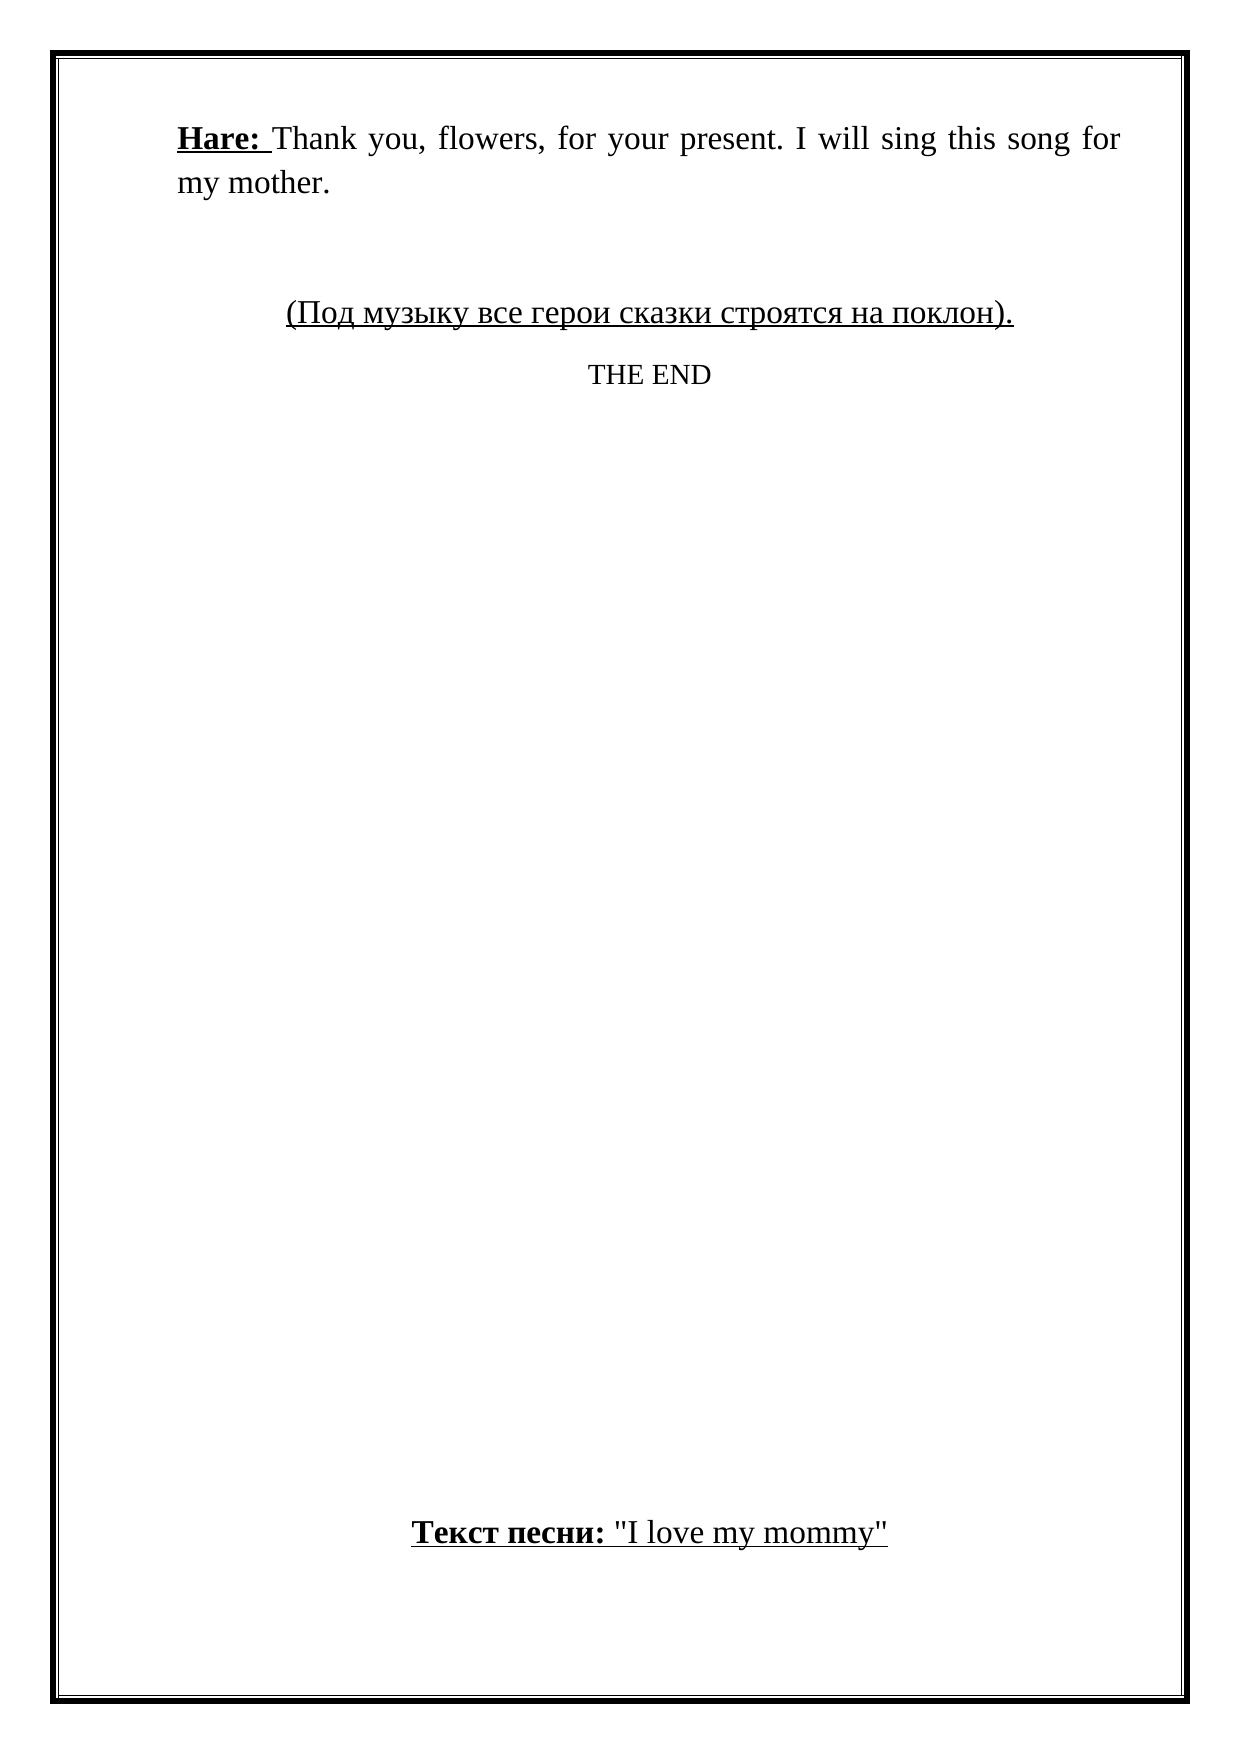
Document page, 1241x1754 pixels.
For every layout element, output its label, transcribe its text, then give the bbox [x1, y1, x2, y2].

text THE END [177, 357, 1122, 390]
text (Под музыку все герои сказки строятся на поклон). [177, 292, 1122, 330]
text Текст песни: "I love my mommy" [177, 1512, 1122, 1551]
text Hare: Thank you, flowers, for your present. I will sing this song for my mother. [177, 118, 1122, 201]
